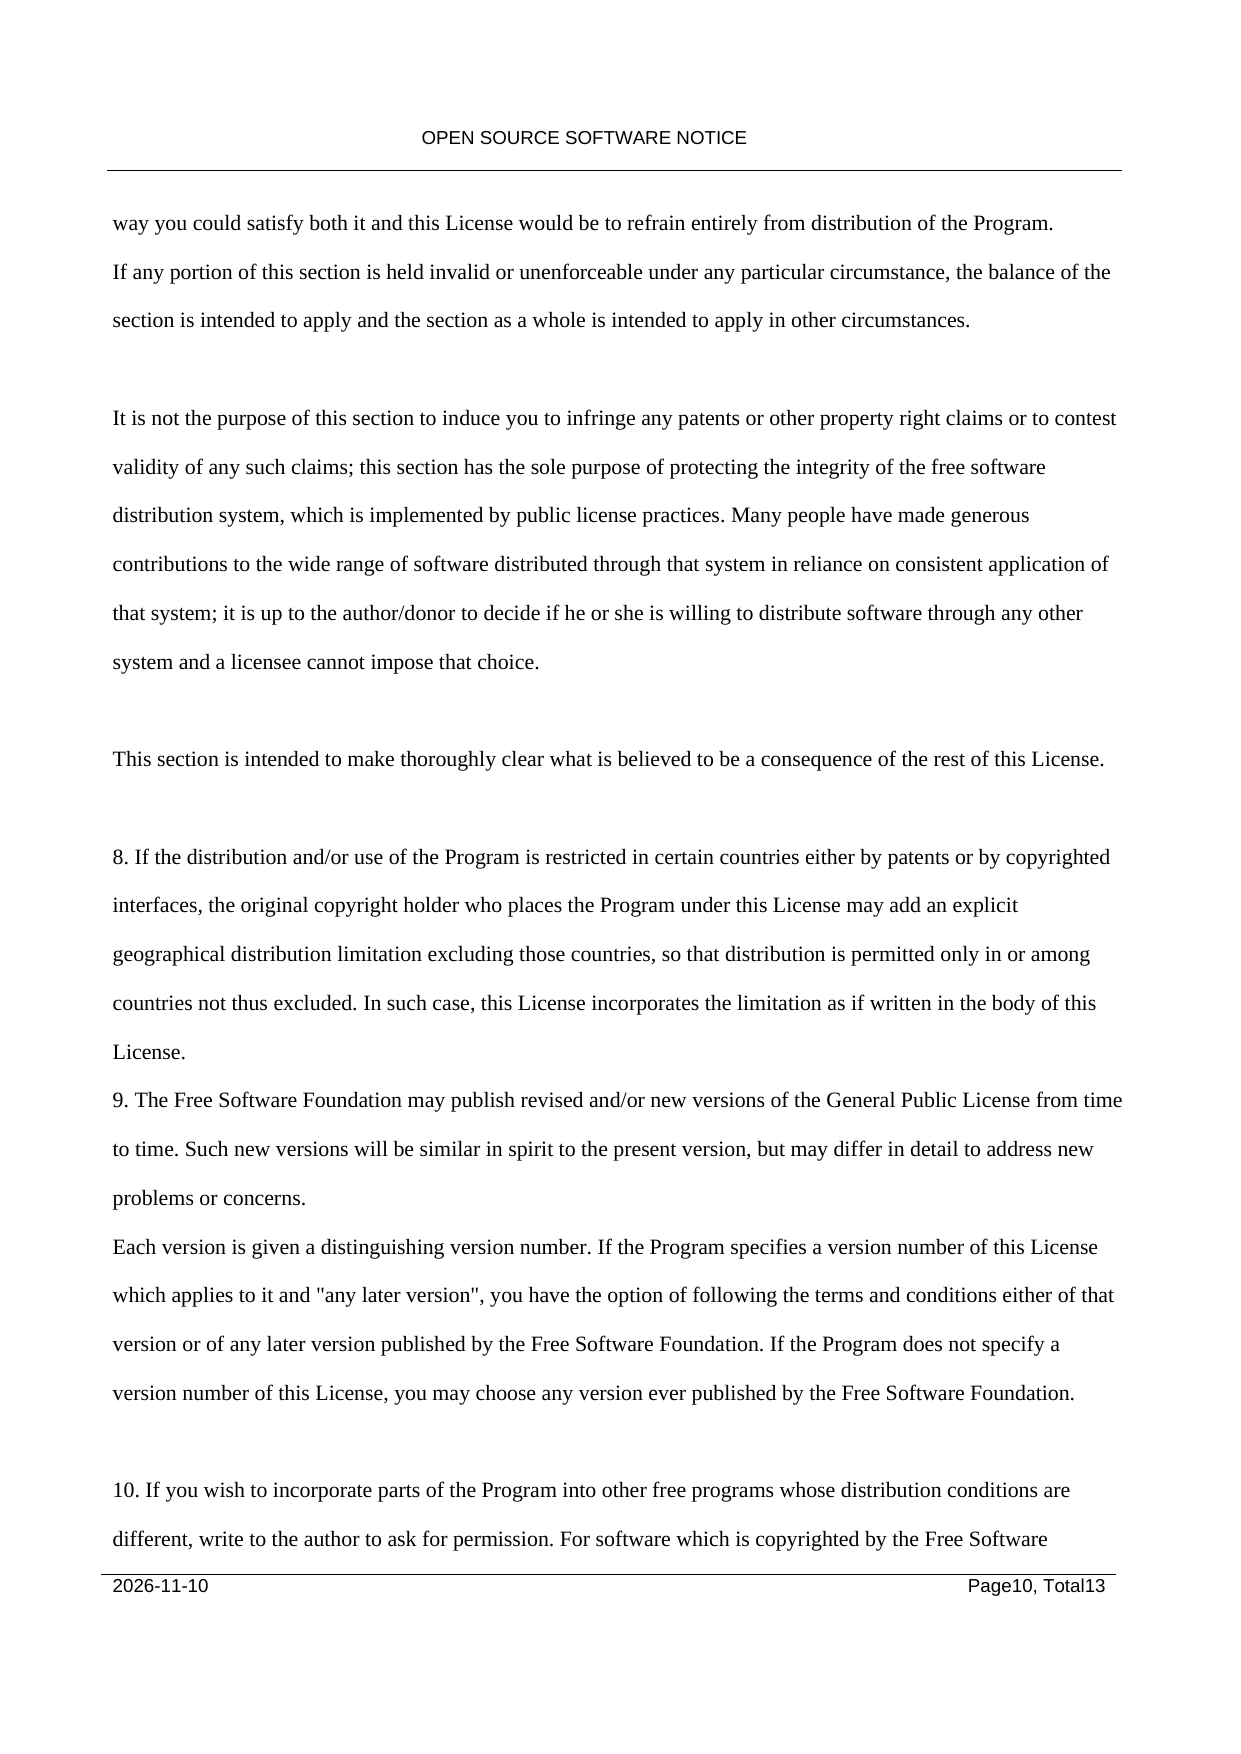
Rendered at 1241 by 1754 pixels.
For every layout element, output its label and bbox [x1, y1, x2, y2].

text [112, 206, 1128, 1555]
